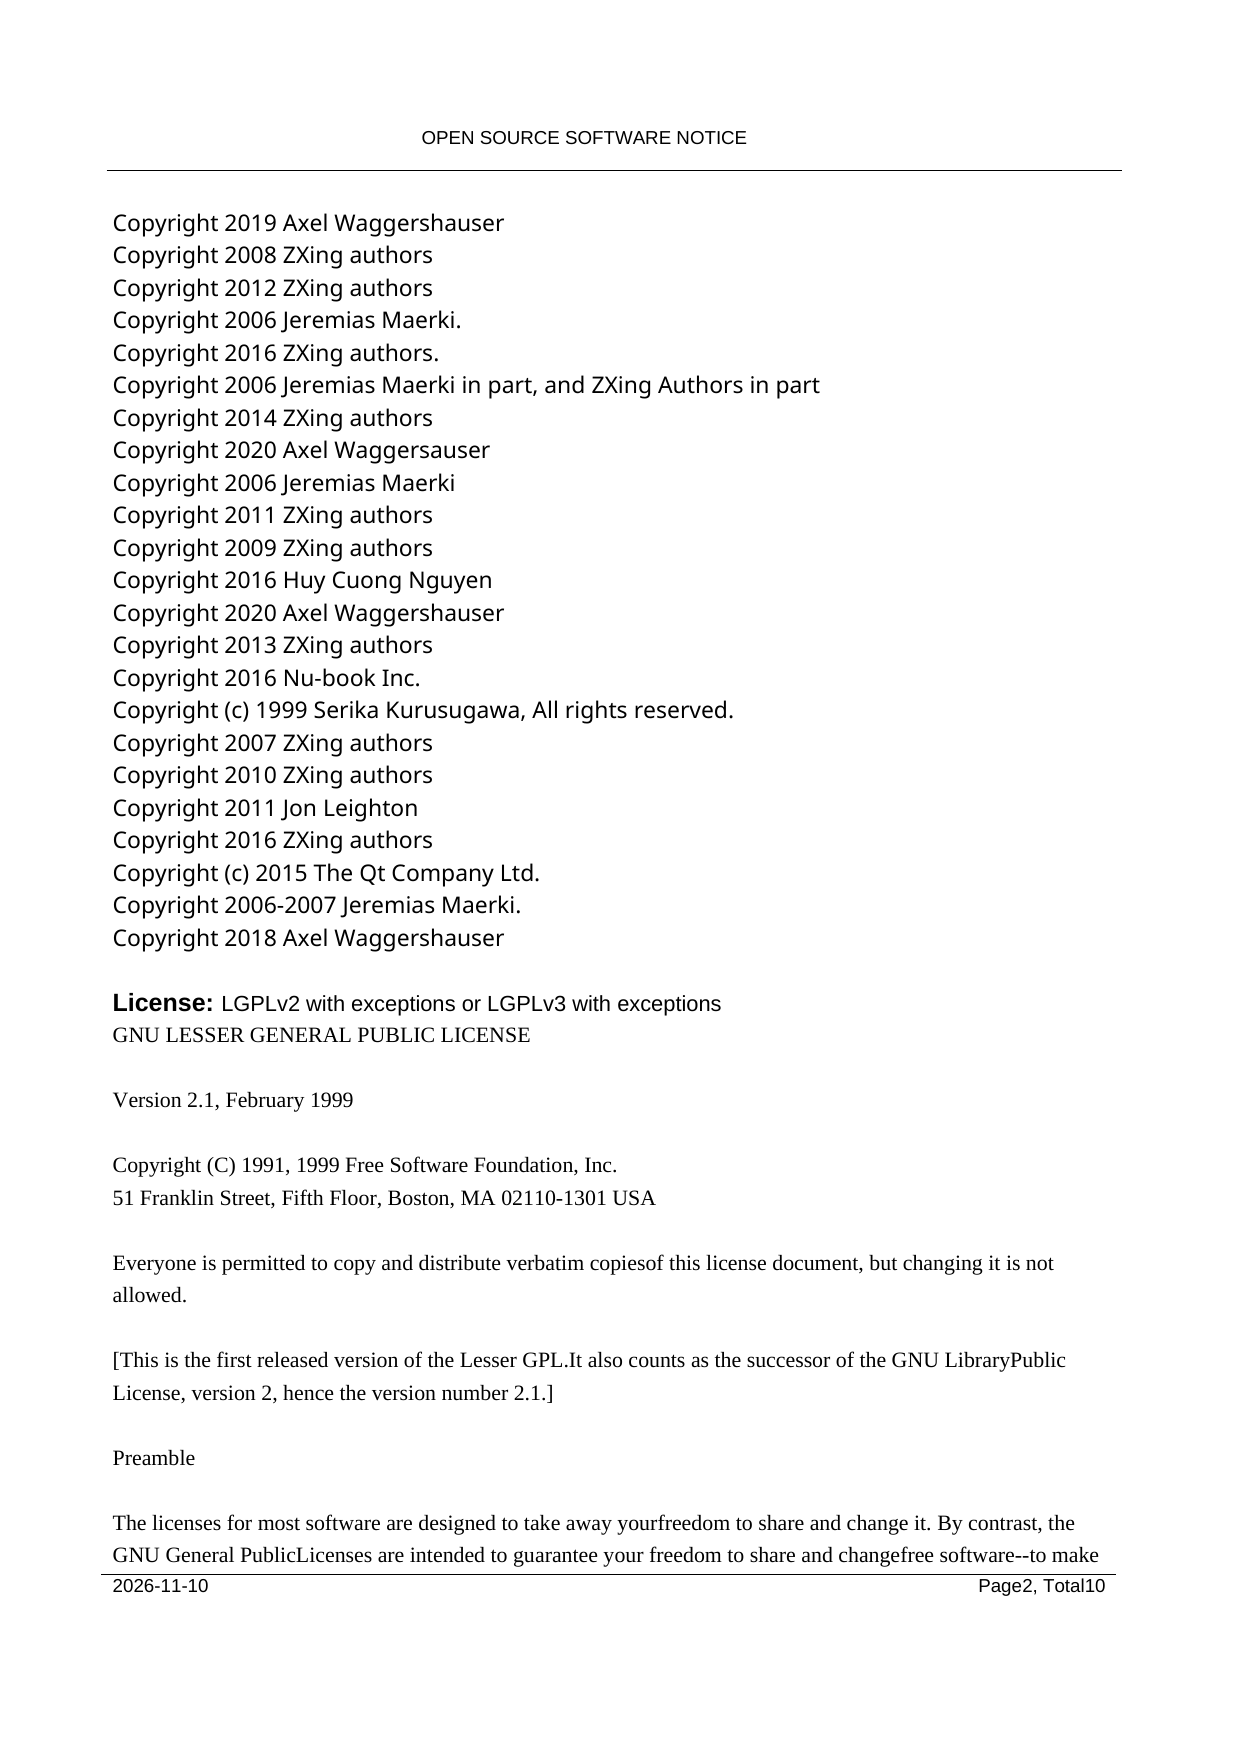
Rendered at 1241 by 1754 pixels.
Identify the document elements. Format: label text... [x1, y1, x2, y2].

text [112, 206, 1128, 986]
text Copyright (C) 1991, 1999 Free Software Foundation, Inc. [112, 1149, 1128, 1181]
text GNU LESSER GENERAL PUBLIC LICENSE [112, 1019, 1128, 1051]
text Everyone is permitted to copy and distribute verbatim copiesof this license document, but changing it is not allowed. [112, 1246, 1128, 1311]
text License: LGPLv2 with exceptions or LGPLv3 with exceptions [112, 986, 1128, 1019]
text 51 Franklin Street, Fifth Floor, Boston, MA 02110-1301 USA [112, 1181, 1128, 1214]
text [This is the first released version of the Lesser GPL.It also counts as the successor of the GNU LibraryPublic License, version 2, hence the version number 2.1.] [112, 1344, 1128, 1409]
text Preamble [112, 1441, 1128, 1474]
text Version 2.1, February 1999 [112, 1084, 1128, 1116]
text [112, 1506, 1128, 1571]
